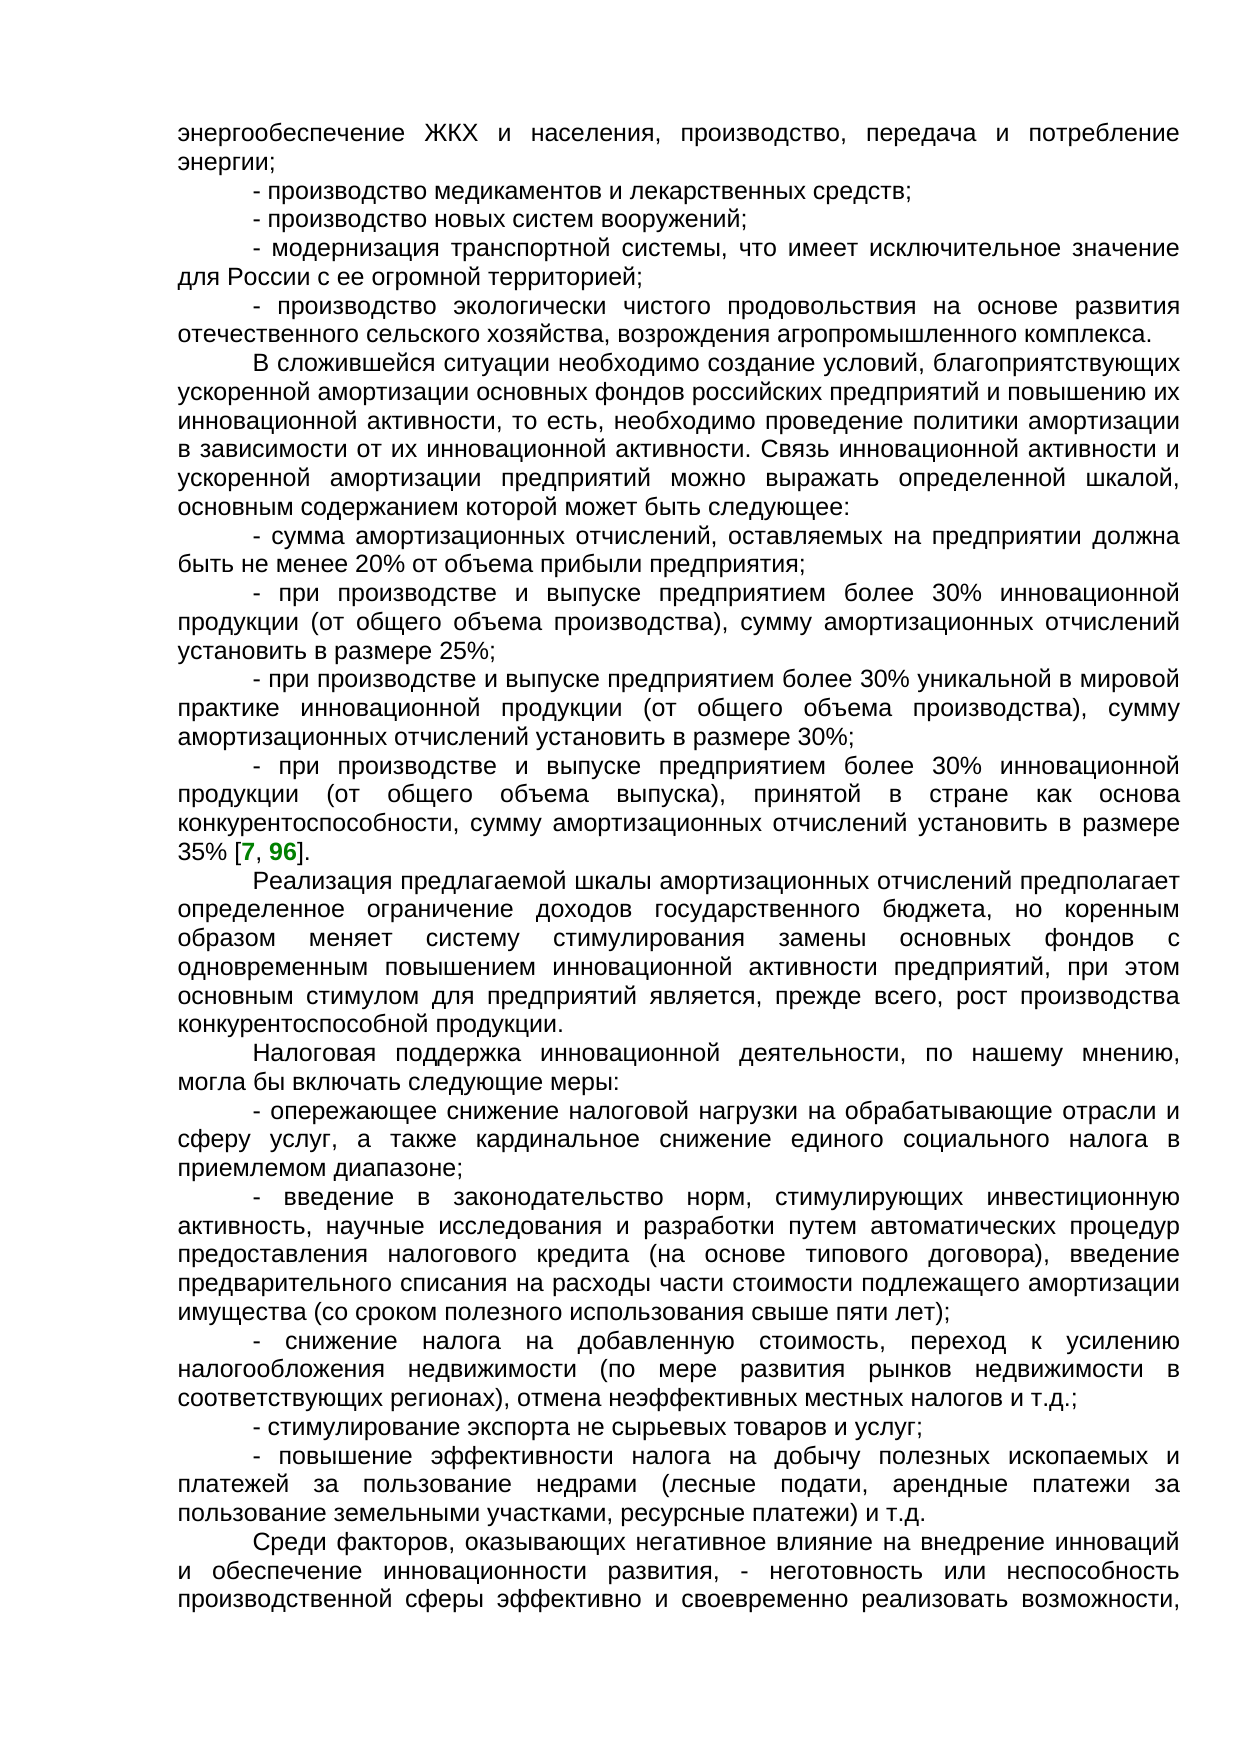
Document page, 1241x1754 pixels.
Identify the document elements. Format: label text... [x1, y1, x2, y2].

text Реализация предлагаемой шкалы амортизационных отчислений предполагает определенное ограничение доходов государственного бюджета, но коренным образом меняет систему стимулирования замены основных фондов с одновременным повышением инновационной активности предприятий, при этом основным стимулом для предприятий является, прежде всего, рост производства конкурентоспособной продукции. [177, 866, 1181, 1038]
text - производство экологически чистого продовольствия на основе развития отечественного сельского хозяйства, возрождения агропромышленного комплекса. [177, 291, 1181, 348]
text - производство медикаментов и лекарственных средств; [177, 176, 1181, 204]
text - сумма амортизационных отчислений, оставляемых на предприятии должна быть не менее 20% от объема прибыли предприятия; [177, 521, 1181, 578]
text - повышение эффективности налога на добычу полезных ископаемых и платежей за пользование недрами (лесные подати, арендные платежи за пользование земельными участками, ресурсные платежи) и т.д. [177, 1441, 1181, 1527]
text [177, 118, 1181, 176]
text - введение в законодательство норм, стимулирующих инвестиционную активность, научные исследования и разработки путем автоматических процедур предоставления налогового кредита (на основе типового договора), введение предварительного списания на расходы части стоимости подлежащего амортизации имущества (со сроком полезного использования свыше пяти лет); [177, 1182, 1181, 1326]
text - модернизация транспортной системы, что имеет исключительное значение для России с ее огромной территорией; [177, 233, 1181, 291]
text - стимулирование экспорта не сырьевых товаров и услуг; [177, 1412, 1181, 1441]
text Налоговая поддержка инновационной деятельности, по нашему мнению, могла бы включать следующие меры: [177, 1038, 1181, 1096]
text В сложившейся ситуации необходимо создание условий, благоприятствующих ускоренной амортизации основных фондов российских предприятий и повышению их инновационной активности, то есть, необходимо проведение политики амортизации в зависимости от их инновационной активности. Связь инновационной активности и ускоренной амортизации предприятий можно выражать определенной шкалой, основным содержанием которой может быть следующее: [177, 348, 1181, 521]
text - производство новых систем вооружений; [177, 204, 1181, 233]
text - при производстве и выпуске предприятием более 30% уникальной в мировой практике инновационной продукции (от общего объема производства), сумму амортизационных отчислений установить в размере 30%; [177, 664, 1181, 751]
text - опережающее снижение налоговой нагрузки на обрабатывающие отрасли и сферу услуг, а также кардинальное снижение единого социального налога в приемлемом диапазоне; [177, 1096, 1181, 1182]
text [177, 1527, 1181, 1613]
text - при производстве и выпуске предприятием более 30% инновационной продукции (от общего объема производства), сумму амортизационных отчислений установить в размере 25%; [177, 578, 1181, 664]
text - при производстве и выпуске предприятием более 30% инновационной продукции (от общего объема выпуска), принятой в стране как основа конкурентоспособности, сумму амортизационных отчислений установить в размере 35% [7, 96]. [177, 751, 1181, 866]
text - снижение налога на добавленную стоимость, переход к усилению налогообложения недвижимости (по мере развития рынков недвижимости в соответствующих регионах), отмена неэффективных местных налогов и т.д.; [177, 1326, 1181, 1412]
